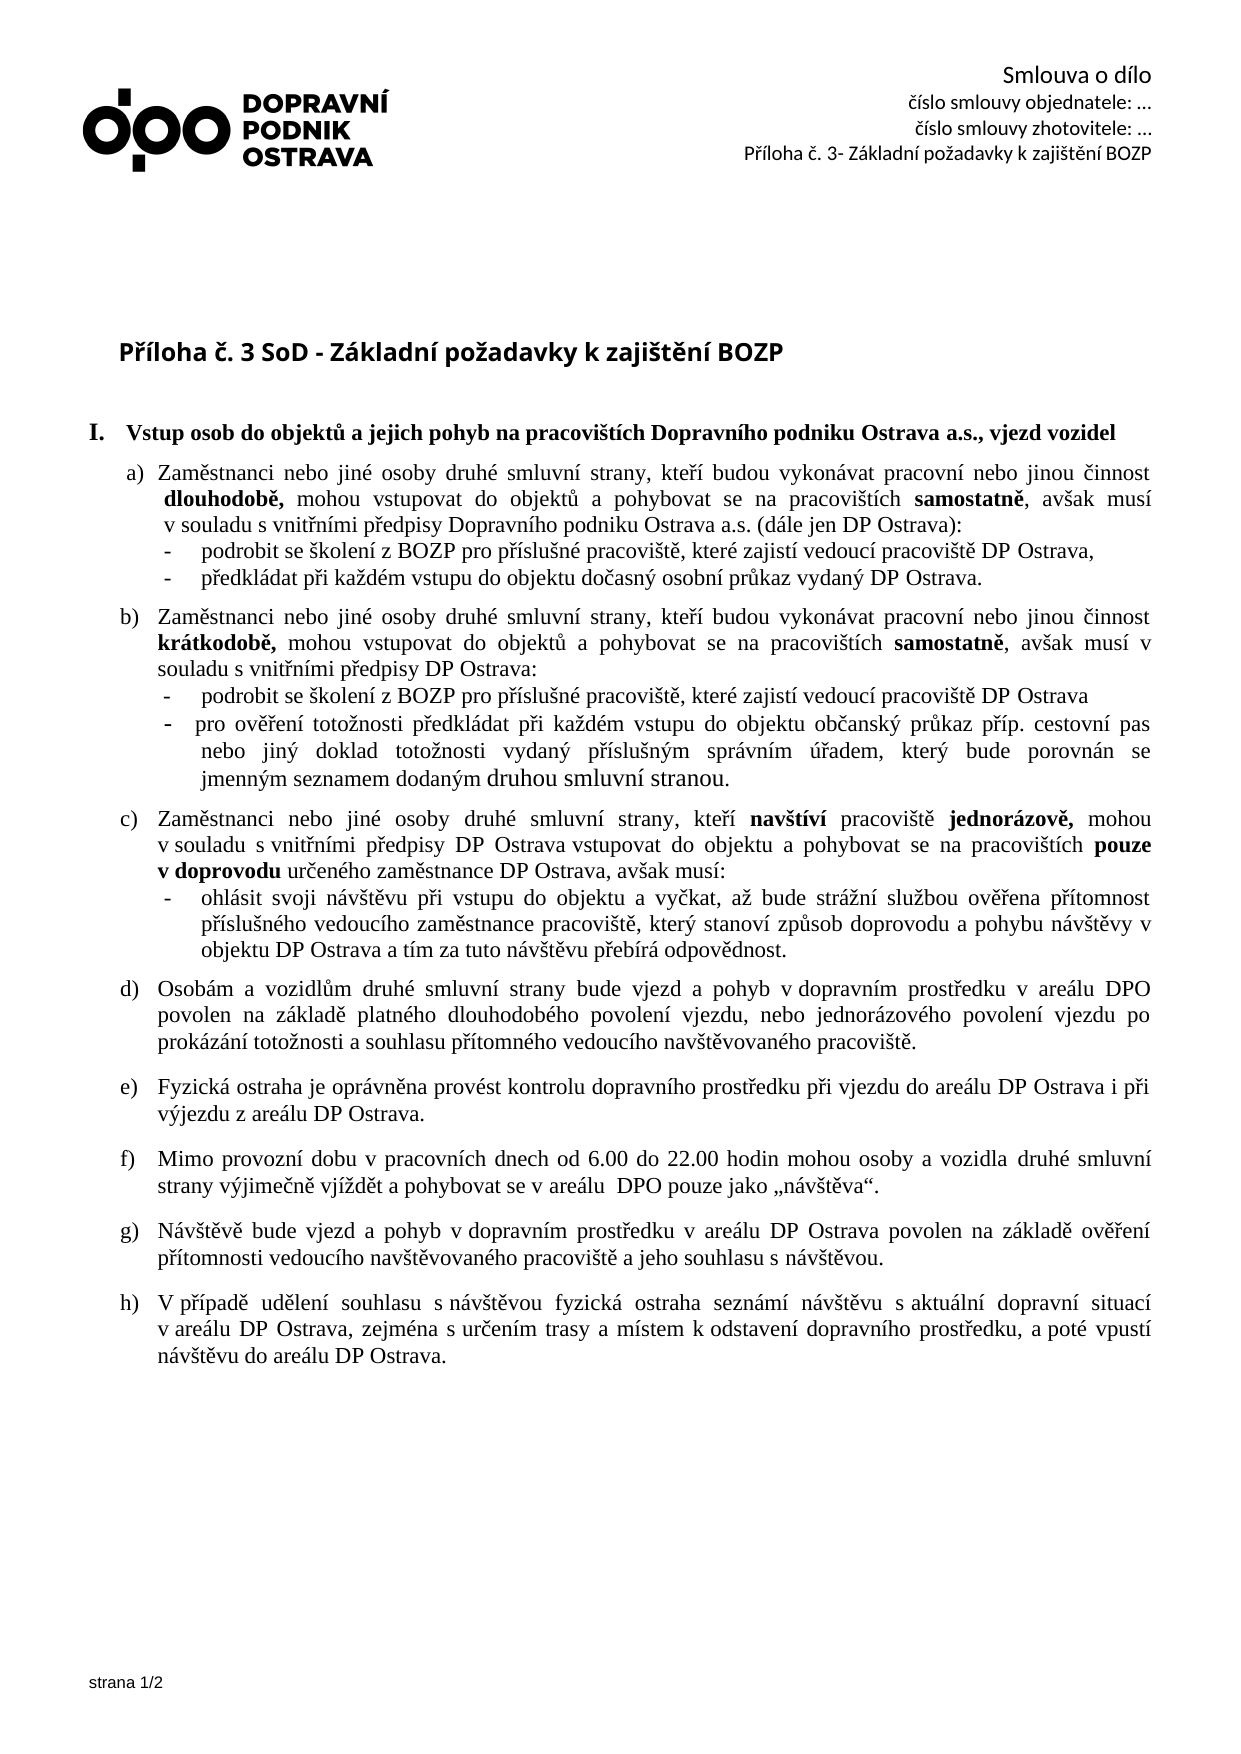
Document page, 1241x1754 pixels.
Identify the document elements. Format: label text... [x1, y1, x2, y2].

list Zaměstnanci nebo jiné osoby druhé smluvní strany, kteří budou vykonávat pracovní nebo jinou činnost dlouhodobě, mohou vstupovat do objektů a pohybovat se na pracovištích samostatně, avšak musí v souladu s vnitřními předpisy Dopravního podniku Ostrava a.s. (dále jen DP Ostrava): [126, 458, 1152, 538]
text - předkládat při každém vstupu do objektu dočasný osobní průkaz vydaný DP Ostrava. [164, 564, 1152, 590]
list Fyzická ostraha je oprávněna provést kontrolu dopravního prostředku při vjezdu do areálu DP Ostrava i při výjezdu z areálu DP Ostrava. [120, 1073, 1152, 1126]
list Zaměstnanci nebo jiné osoby druhé smluvní strany, kteří navštíví pracoviště jednorázově, mohou v souladu s vnitřními předpisy DP Ostrava vstupovat do objektu a pohybovat se na pracovištích pouze v doprovodu určeného zaměstnance DP Ostrava, avšak musí: [120, 804, 1152, 884]
list pro ověření totožnosti předkládat při každém vstupu do objektu občanský průkaz příp. cestovní pas nebo jiný doklad totožnosti vydaný příslušným správním úřadem, který bude porovnán se jmenným seznamem dodaným druhou smluvní stranou. [164, 708, 1152, 792]
list Návštěvě bude vjezd a pohyb v dopravním prostředku v areálu DP Ostrava povolen na základě ověření přítomnosti vedoucího navštěvovaného pracoviště a jeho souhlasu s návštěvou. [120, 1217, 1152, 1270]
text - ohlásit svoji návštěvu při vstupu do objektu a vyčkat, až bude strážní službou ověřena přítomnost příslušného vedoucího zaměstnance pracoviště, který stanoví způsob doprovodu a pohybu návštěvy v objektu DP Ostrava a tím za tuto návštěvu přebírá odpovědnost. [164, 884, 1152, 963]
subtitle Příloha č. 3 SoD - Základní požadavky k zajištění BOZP [118, 337, 1152, 367]
list Mimo provozní dobu v pracovních dnech od 6.00 do 22.00 hodin mohou osoby a vozidla druhé smluvní strany výjimečně vjíždět a pohybovat se v areálu DPO pouze jako „návštěva“. [120, 1145, 1152, 1198]
text I. Vstup osob do objektů a jejich pohyb na pracovištích Dopravního podniku Ostrava a.s., vjezd vozidel [89, 417, 1152, 446]
text - podrobit se školení z BOZP pro příslušné pracoviště, které zajistí vedoucí pracoviště DP Ostrava [157, 682, 1152, 708]
list Osobám a vozidlům druhé smluvní strany bude vjezd a pohyb v dopravním prostředku v areálu DPO povolen na základě platného dlouhodobého povolení vjezdu, nebo jednorázového povolení vjezdu po prokázání totožnosti a souhlasu přítomného vedoucího navštěvovaného pracoviště. [120, 975, 1152, 1054]
list Zaměstnanci nebo jiné osoby druhé smluvní strany, kteří budou vykonávat pracovní nebo jinou činnost krátkodobě, mohou vstupovat do objektů a pohybovat se na pracovištích samostatně, avšak musí v souladu s vnitřními předpisy DP Ostrava: [120, 603, 1152, 682]
text - podrobit se školení z BOZP pro příslušné pracoviště, které zajistí vedoucí pracoviště DP Ostrava, [164, 538, 1152, 564]
picture [82, 88, 390, 172]
list V případě udělení souhlasu s návštěvou fyzická ostraha seznámí návštěvu s aktuální dopravní situací v areálu DP Ostrava, zejména s určením trasy a místem k odstavení dopravního prostředku, a poté vpustí návštěvu do areálu DP Ostrava. [120, 1289, 1152, 1368]
